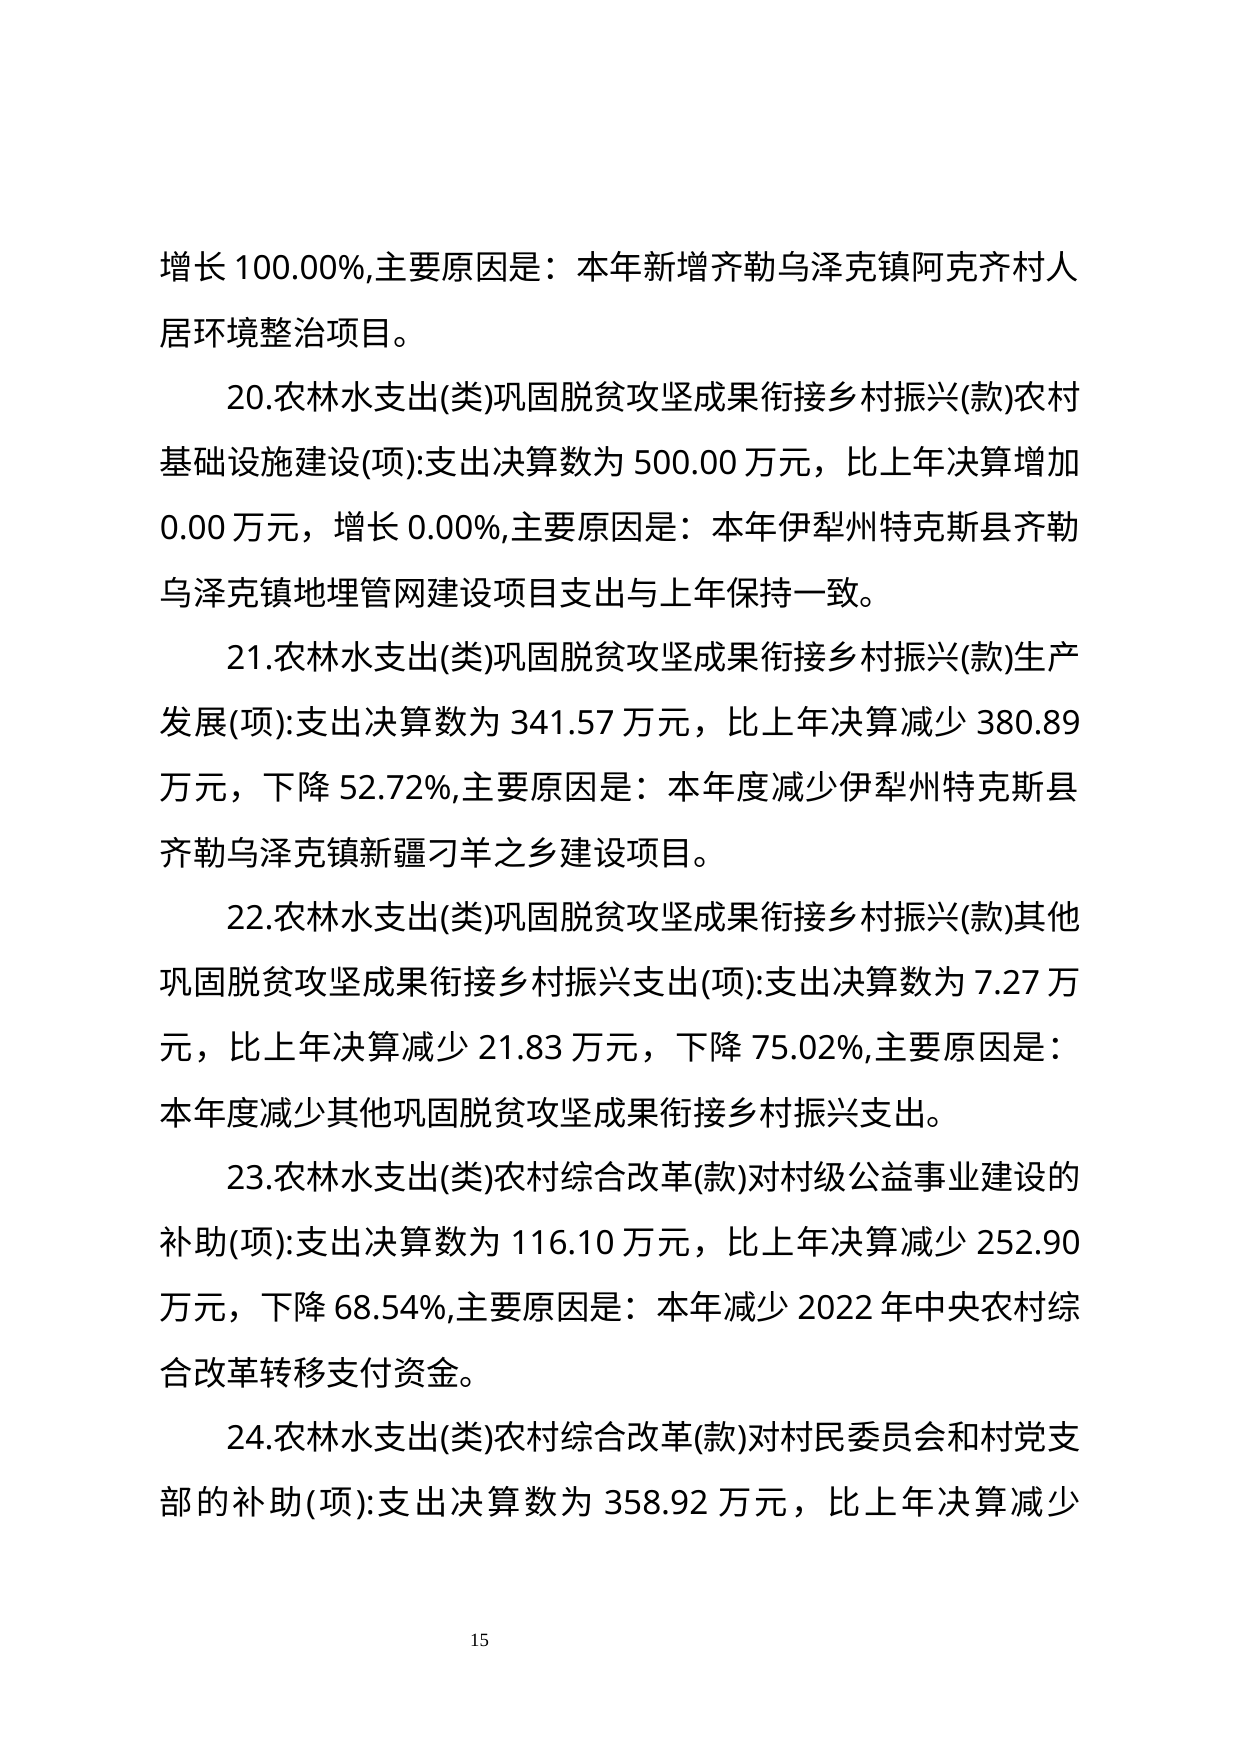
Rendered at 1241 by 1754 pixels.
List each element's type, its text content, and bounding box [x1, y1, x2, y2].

text 23.农林水支出(类)农村综合改革(款)对村级公益事业建设的补助(项):支出决算数为116.10万元，比上年决算减少252.90万元，下降68.54%,主要原因是：本年减少2022年中央农村综合改革转移支付资金。 [159, 1143, 1081, 1403]
text 20.农林水支出(类)巩固脱贫攻坚成果衔接乡村振兴(款)农村基础设施建设(项):支出决算数为500.00万元，比上年决算增加0.00万元，增长0.00%,主要原因是：本年伊犁州特克斯县齐勒乌泽克镇地埋管网建设项目支出与上年保持一致。 [159, 363, 1081, 623]
text 21.农林水支出(类)巩固脱贫攻坚成果衔接乡村振兴(款)生产发展(项):支出决算数为341.57万元，比上年决算减少380.89万元，下降52.72%,主要原因是：本年度减少伊犁州特克斯县齐勒乌泽克镇新疆刁羊之乡建设项目。 [159, 623, 1081, 883]
text 22.农林水支出(类)巩固脱贫攻坚成果衔接乡村振兴(款)其他巩固脱贫攻坚成果衔接乡村振兴支出(项):支出决算数为7.27万元，比上年决算减少21.83万元，下降75.02%,主要原因是：本年度减少其他巩固脱贫攻坚成果衔接乡村振兴支出。 [159, 883, 1081, 1143]
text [159, 1403, 1081, 1533]
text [159, 233, 1081, 363]
